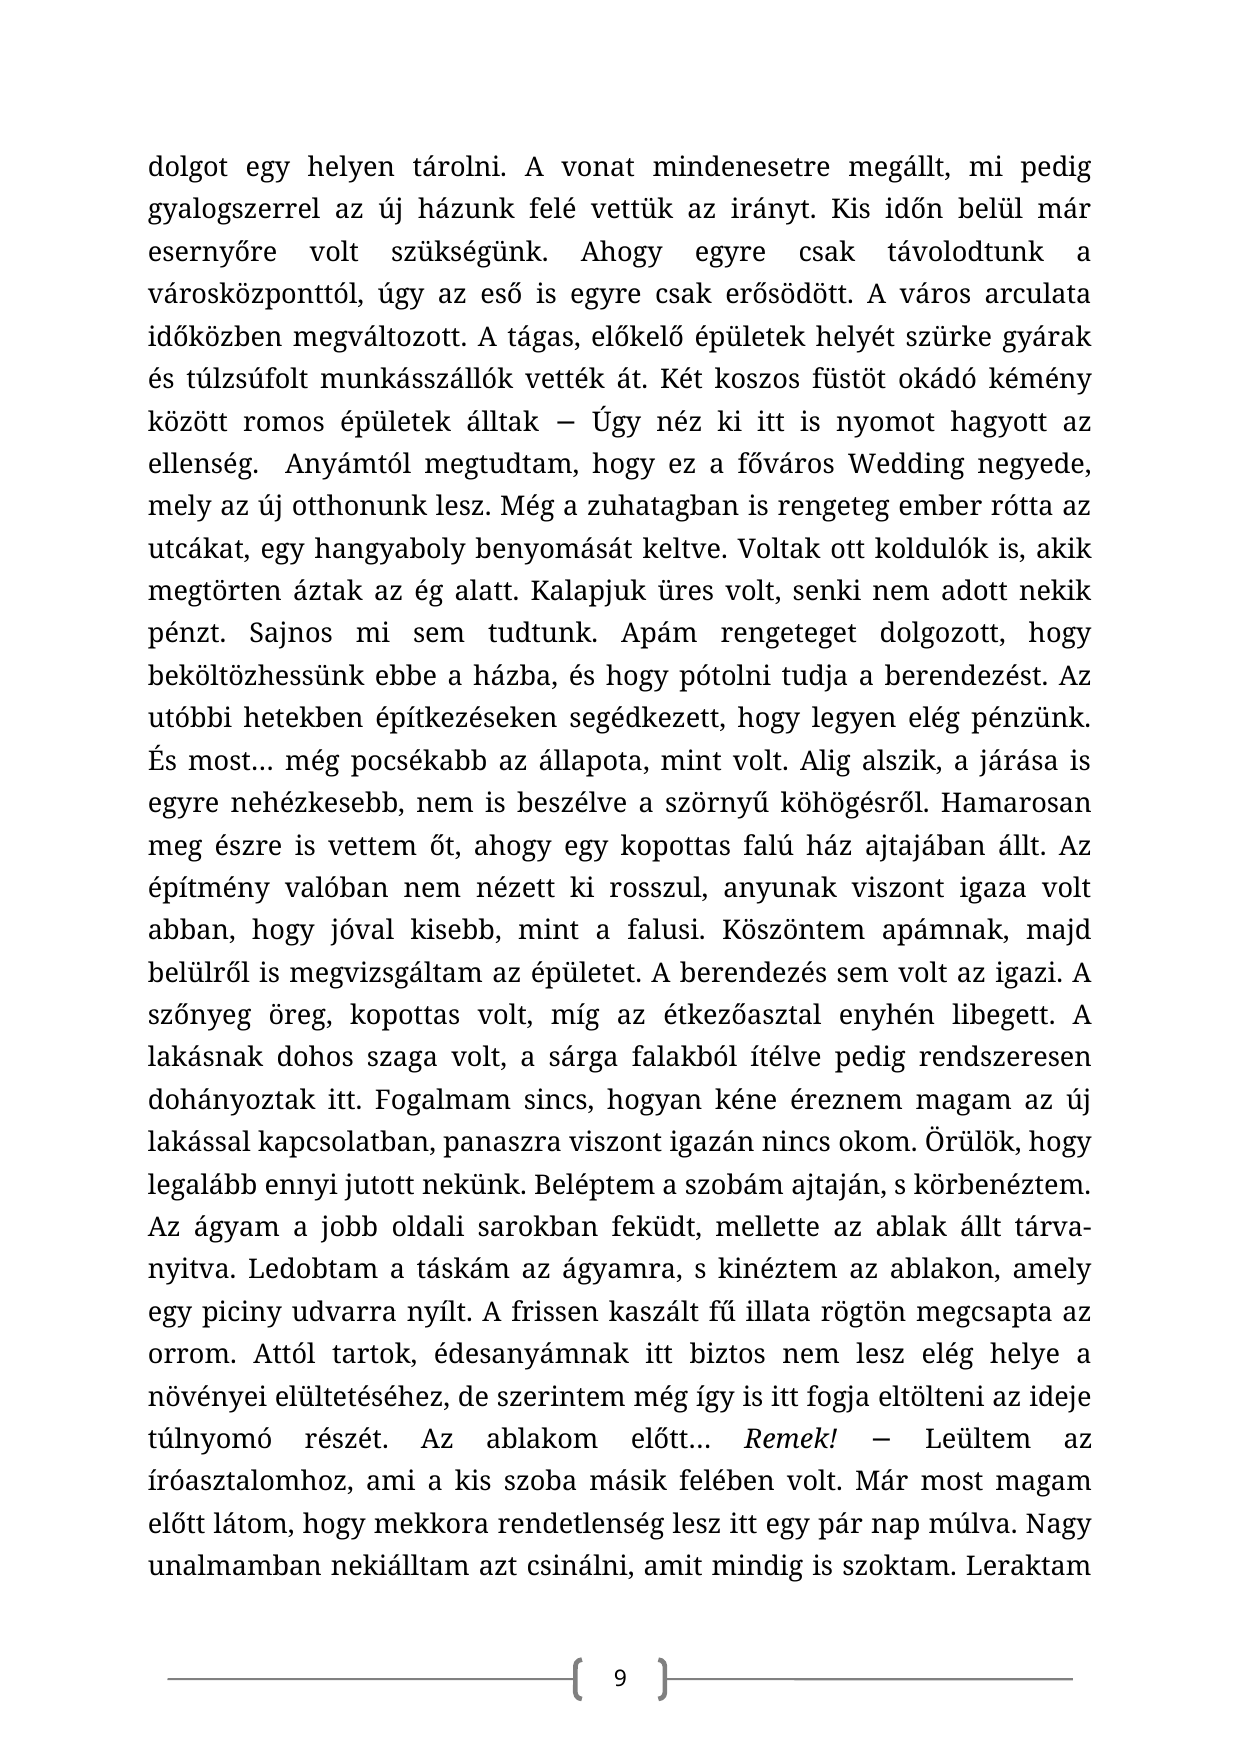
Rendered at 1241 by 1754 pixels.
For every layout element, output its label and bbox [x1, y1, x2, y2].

text [148, 148, 1093, 1583]
